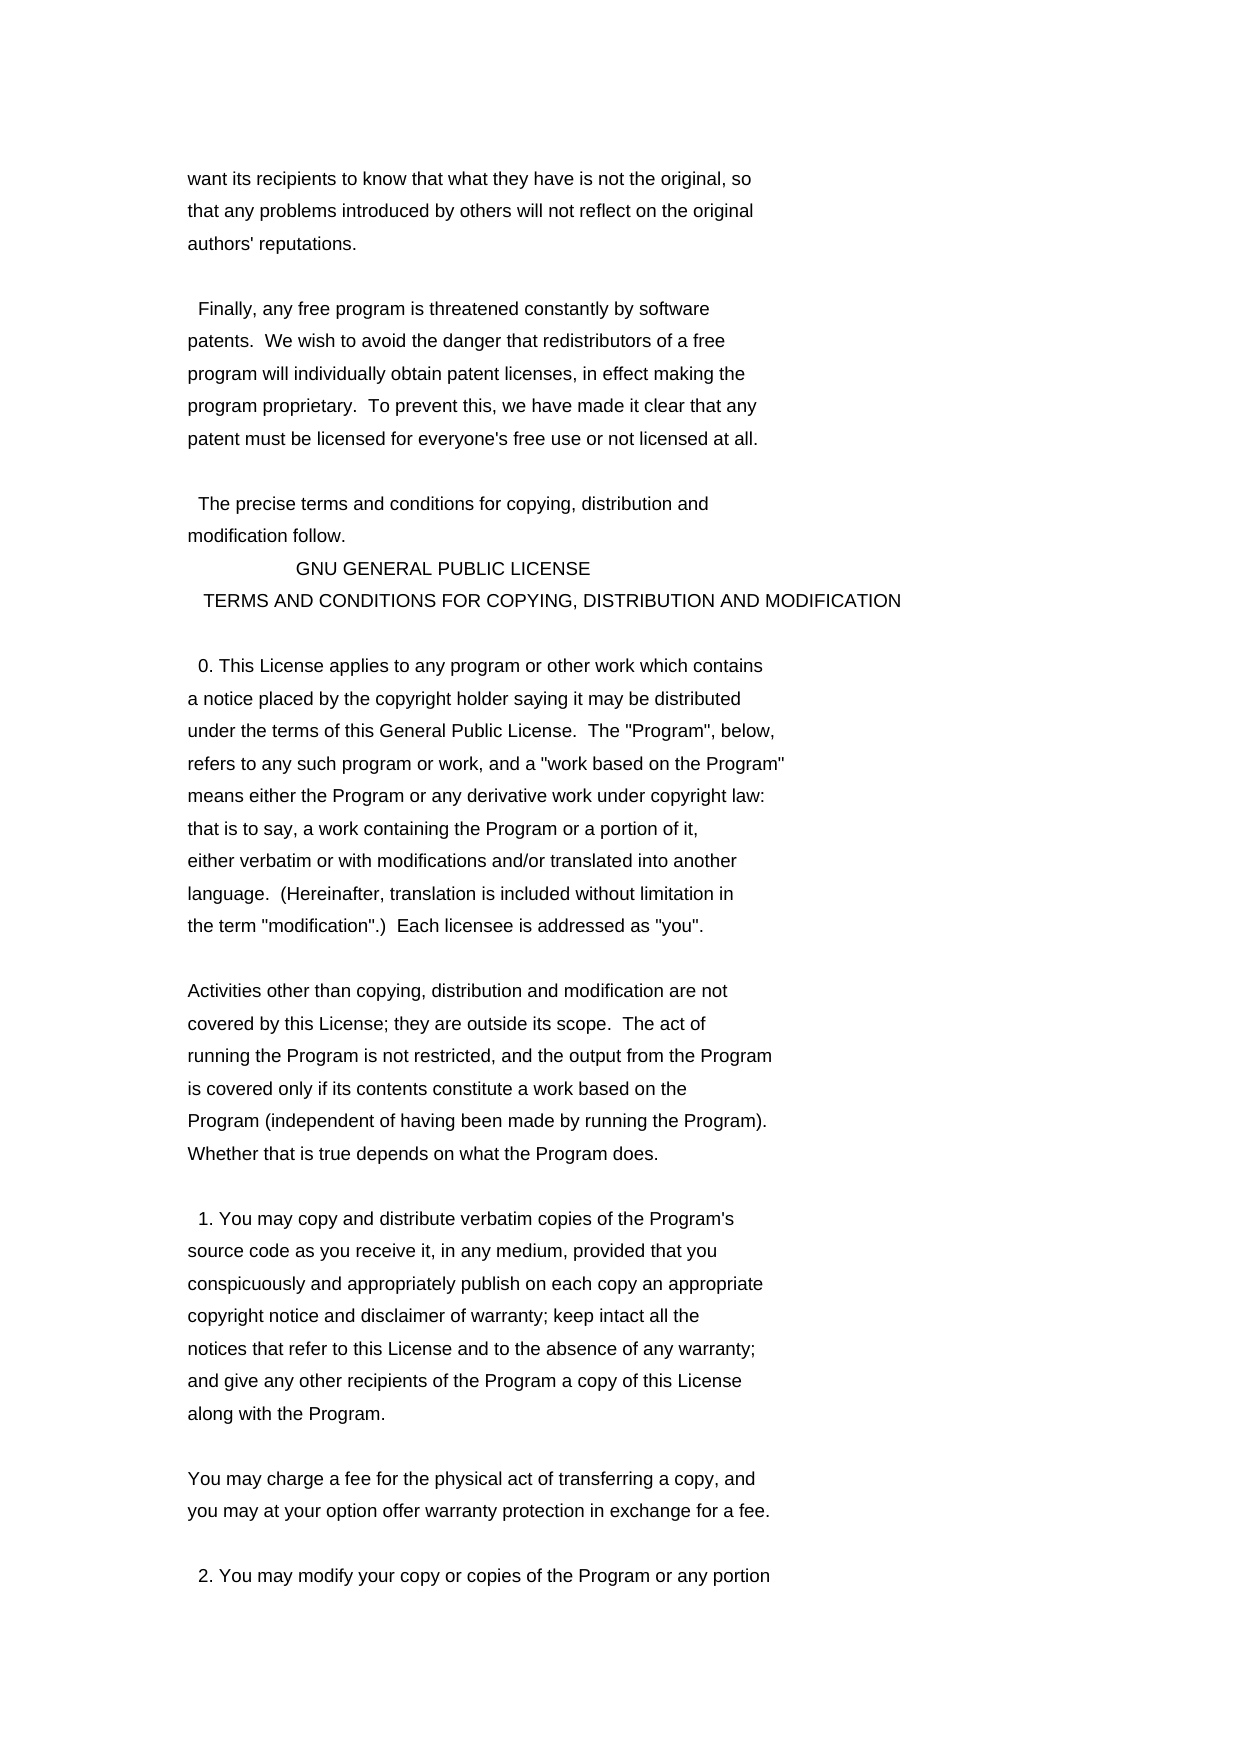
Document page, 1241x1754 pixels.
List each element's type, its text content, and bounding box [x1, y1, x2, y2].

text source code as you receive it, in any medium, provided that you [187, 1234, 1053, 1267]
text Program (independent of having been made by running the Program). [187, 1104, 1053, 1137]
text you may at your option offer warranty protection in exchange for a fee. [187, 1494, 1053, 1527]
text 2. You may modify your copy or copies of the Program or any portion [187, 1559, 1053, 1592]
text means either the Program or any derivative work under copyright law: [187, 779, 1053, 812]
text along with the Program. [187, 1397, 1053, 1429]
text under the terms of this General Public License. The "Program", below, [187, 714, 1053, 747]
text and give any other recipients of the Program a copy of this License [187, 1364, 1053, 1397]
text program will individually obtain patent licenses, in effect making the [187, 357, 1053, 389]
text want its recipients to know that what they have is not the original, so [187, 162, 1053, 194]
text a notice placed by the copyright holder saying it may be distributed [187, 682, 1053, 714]
text that any problems introduced by others will not reflect on the original [187, 194, 1053, 227]
text the term "modification".) Each licensee is addressed as "you". [187, 909, 1053, 942]
text notices that refer to this License and to the absence of any warranty; [187, 1332, 1053, 1364]
text either verbatim or with modifications and/or translated into another [187, 844, 1053, 877]
text that is to say, a work containing the Program or a portion of it, [187, 812, 1053, 844]
text TERMS AND CONDITIONS FOR COPYING, DISTRIBUTION AND MODIFICATION [187, 584, 1053, 617]
text The precise terms and conditions for copying, distribution and [187, 487, 1053, 519]
text 1. You may copy and distribute verbatim copies of the Program's [187, 1202, 1053, 1234]
text Activities other than copying, distribution and modification are not [187, 974, 1053, 1007]
text patent must be licensed for everyone's free use or not licensed at all. [187, 422, 1053, 454]
text modification follow. [187, 519, 1053, 552]
text 0. This License applies to any program or other work which contains [187, 649, 1053, 682]
text Whether that is true depends on what the Program does. [187, 1137, 1053, 1169]
text program proprietary. To prevent this, we have made it clear that any [187, 389, 1053, 422]
text is covered only if its contents constitute a work based on the [187, 1072, 1053, 1104]
text You may charge a fee for the physical act of transferring a copy, and [187, 1462, 1053, 1494]
text patents. We wish to avoid the danger that redistributors of a free [187, 324, 1053, 357]
text conspicuously and appropriately publish on each copy an appropriate [187, 1267, 1053, 1299]
text Finally, any free program is threatened constantly by software [187, 292, 1053, 324]
text covered by this License; they are outside its scope. The act of [187, 1007, 1053, 1039]
text copyright notice and disclaimer of warranty; keep intact all the [187, 1299, 1053, 1332]
text running the Program is not restricted, and the output from the Program [187, 1039, 1053, 1072]
text language. (Hereinafter, translation is included without limitation in [187, 877, 1053, 909]
text refers to any such program or work, and a "work based on the Program" [187, 747, 1053, 779]
text GNU GENERAL PUBLIC LICENSE [187, 552, 1053, 584]
text authors' reputations. [187, 227, 1053, 259]
